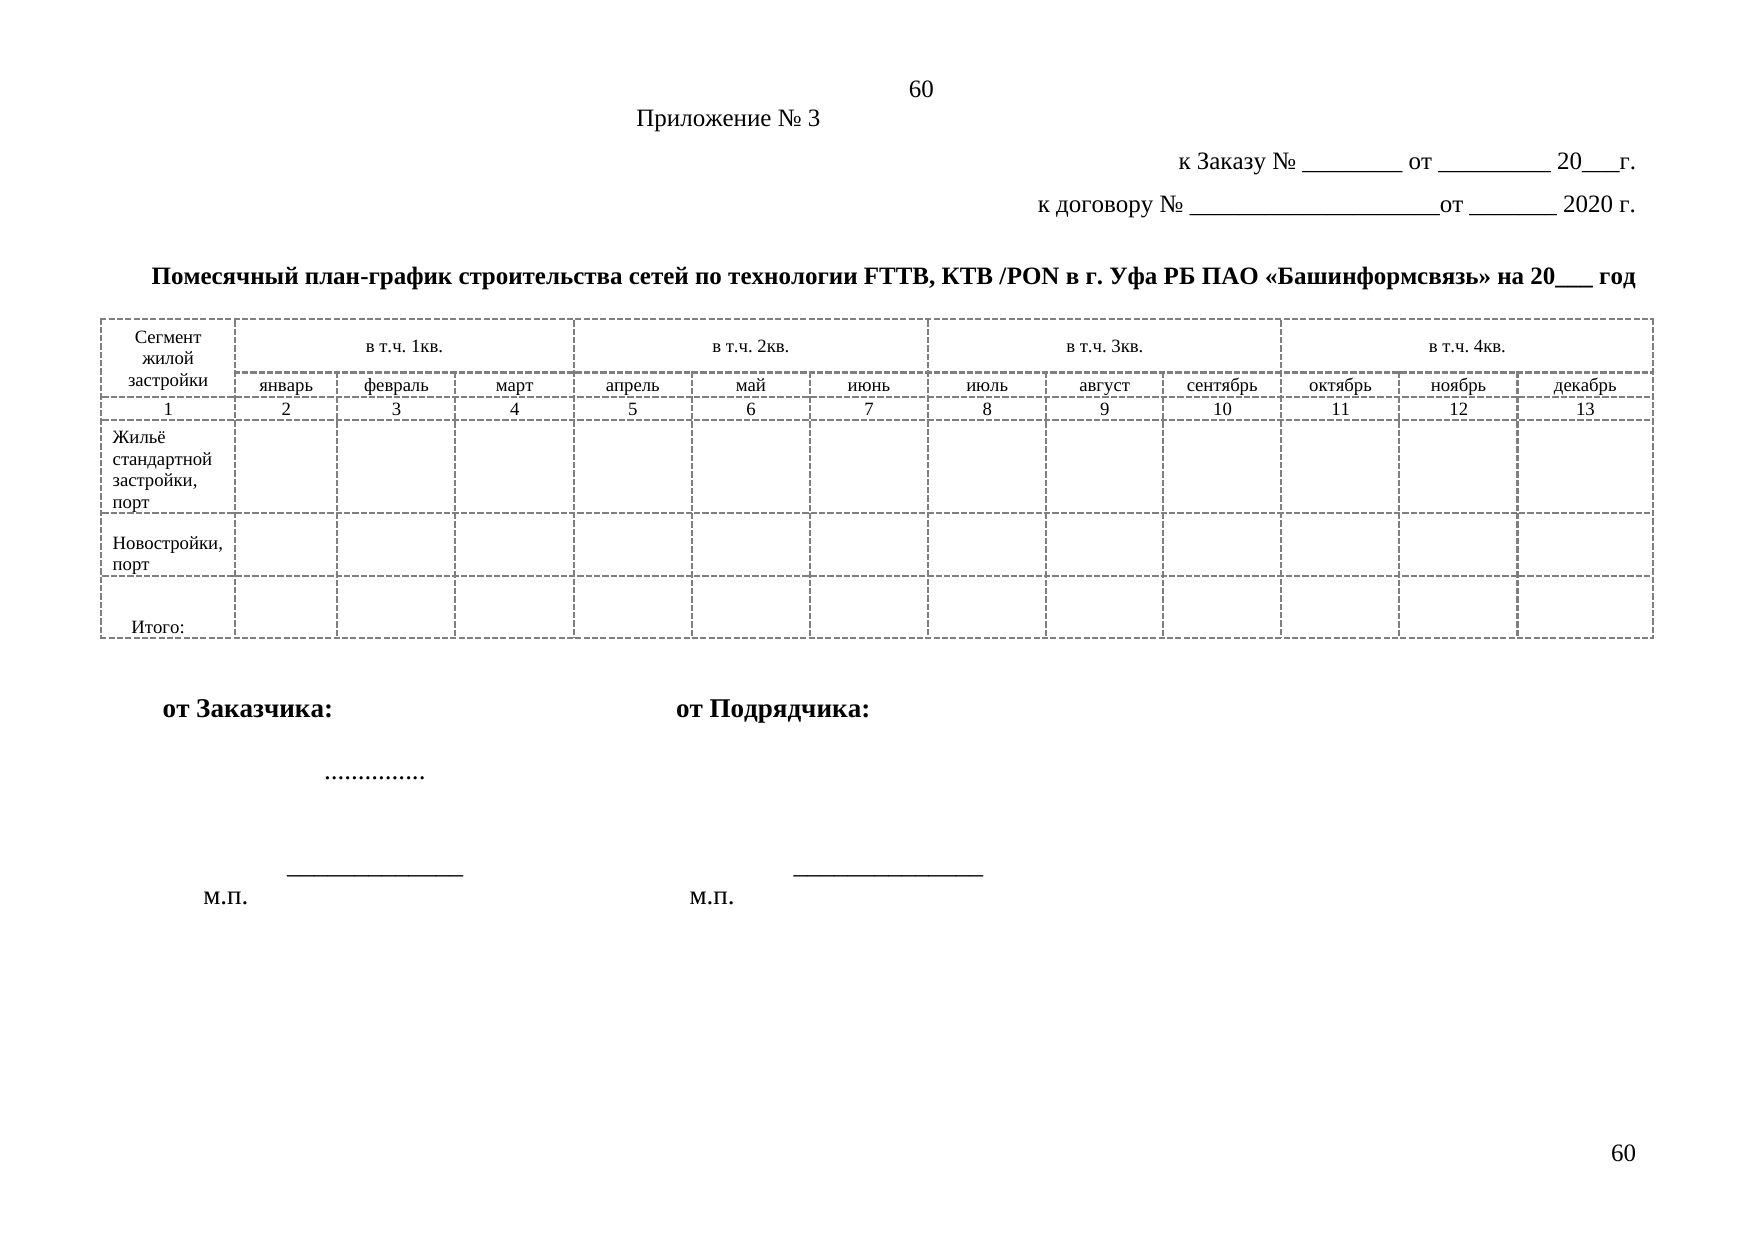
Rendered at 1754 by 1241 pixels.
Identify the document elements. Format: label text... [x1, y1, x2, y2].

table_header от Подрядчика: [631, 661, 1144, 723]
table_cell [1518, 575, 1653, 637]
table_cell [692, 419, 810, 512]
text к договору № ____________________от _______ 2020 г. [118, 189, 1636, 218]
text Помесячный план-график строительства сетей по технологии FTTB, КТВ /PON в г. Уфа РБ ПАО «Башинформсвязь» на 20___ год [151, 261, 1636, 289]
table_cell [337, 419, 455, 512]
table_cell 11 [1281, 396, 1399, 419]
table_cell [692, 512, 810, 575]
table_cell [810, 419, 928, 512]
table_cell ............... _____________ м.п. [118, 723, 631, 910]
table_cell [455, 575, 573, 637]
table_cell [1163, 512, 1281, 575]
table_cell март [455, 371, 573, 396]
table_cell январь [235, 371, 337, 396]
table_cell [235, 419, 337, 512]
table_cell [1518, 512, 1653, 575]
table_cell 6 [692, 396, 810, 419]
table_cell июнь [810, 371, 928, 396]
table_cell [1046, 575, 1163, 637]
table_cell август [1046, 371, 1163, 396]
table_header в т.ч. 4кв. [1281, 318, 1653, 371]
table_cell [1399, 419, 1517, 512]
table_cell [692, 575, 810, 637]
table_cell Жильё стандартной застройки, порт [101, 419, 235, 512]
text к Заказу № ________ от _________ 20___г. [118, 146, 1636, 174]
table_cell 4 [455, 396, 573, 419]
table_cell [1399, 575, 1517, 637]
table_cell [1281, 419, 1399, 512]
table_cell Новостройки, порт [101, 512, 235, 575]
table_cell [928, 419, 1046, 512]
table_cell [574, 419, 692, 512]
table_cell октябрь [1281, 371, 1399, 396]
table_cell апрель [574, 371, 692, 396]
table_cell 2 [235, 396, 337, 419]
table_cell [928, 575, 1046, 637]
table_cell Итого: [101, 575, 235, 637]
table_cell 8 [928, 396, 1046, 419]
table_cell [337, 575, 455, 637]
table_cell декабрь [1518, 371, 1653, 396]
table_cell [455, 512, 573, 575]
table_header в т.ч. 2кв. [574, 318, 928, 371]
table_cell [928, 512, 1046, 575]
table_cell [1399, 512, 1517, 575]
table_cell ______________ м.п. [631, 723, 1144, 910]
table_header в т.ч. 3кв. [928, 318, 1281, 371]
table_header в т.ч. 1кв. [235, 318, 573, 371]
table_cell 3 [337, 396, 455, 419]
table_cell июль [928, 371, 1046, 396]
table_cell 13 [1518, 396, 1653, 419]
table_cell [235, 575, 337, 637]
table_cell [455, 419, 573, 512]
table_cell [574, 512, 692, 575]
table_cell [810, 575, 928, 637]
table_cell [337, 512, 455, 575]
table_cell май [692, 371, 810, 396]
table_header от Заказчика: [118, 661, 631, 723]
table_cell [1281, 575, 1399, 637]
text Приложение № 3 [266, 103, 1636, 131]
table_cell [1046, 512, 1163, 575]
table_cell 1 [101, 396, 235, 419]
table_cell февраль [337, 371, 455, 396]
table_cell [1046, 419, 1163, 512]
table_cell [1163, 419, 1281, 512]
table_cell сентябрь [1163, 371, 1281, 396]
table_cell [235, 512, 337, 575]
table_cell [1518, 419, 1653, 512]
table_cell 7 [810, 396, 928, 419]
table_header Сегмент жилой застройки [101, 318, 235, 396]
table_cell [1281, 512, 1399, 575]
table_cell 12 [1399, 396, 1517, 419]
table_cell ноябрь [1399, 371, 1517, 396]
table_cell 9 [1046, 396, 1163, 419]
table_cell 5 [574, 396, 692, 419]
table_cell [574, 575, 692, 637]
table_cell [810, 512, 928, 575]
table_cell 10 [1163, 396, 1281, 419]
table_cell [1163, 575, 1281, 637]
